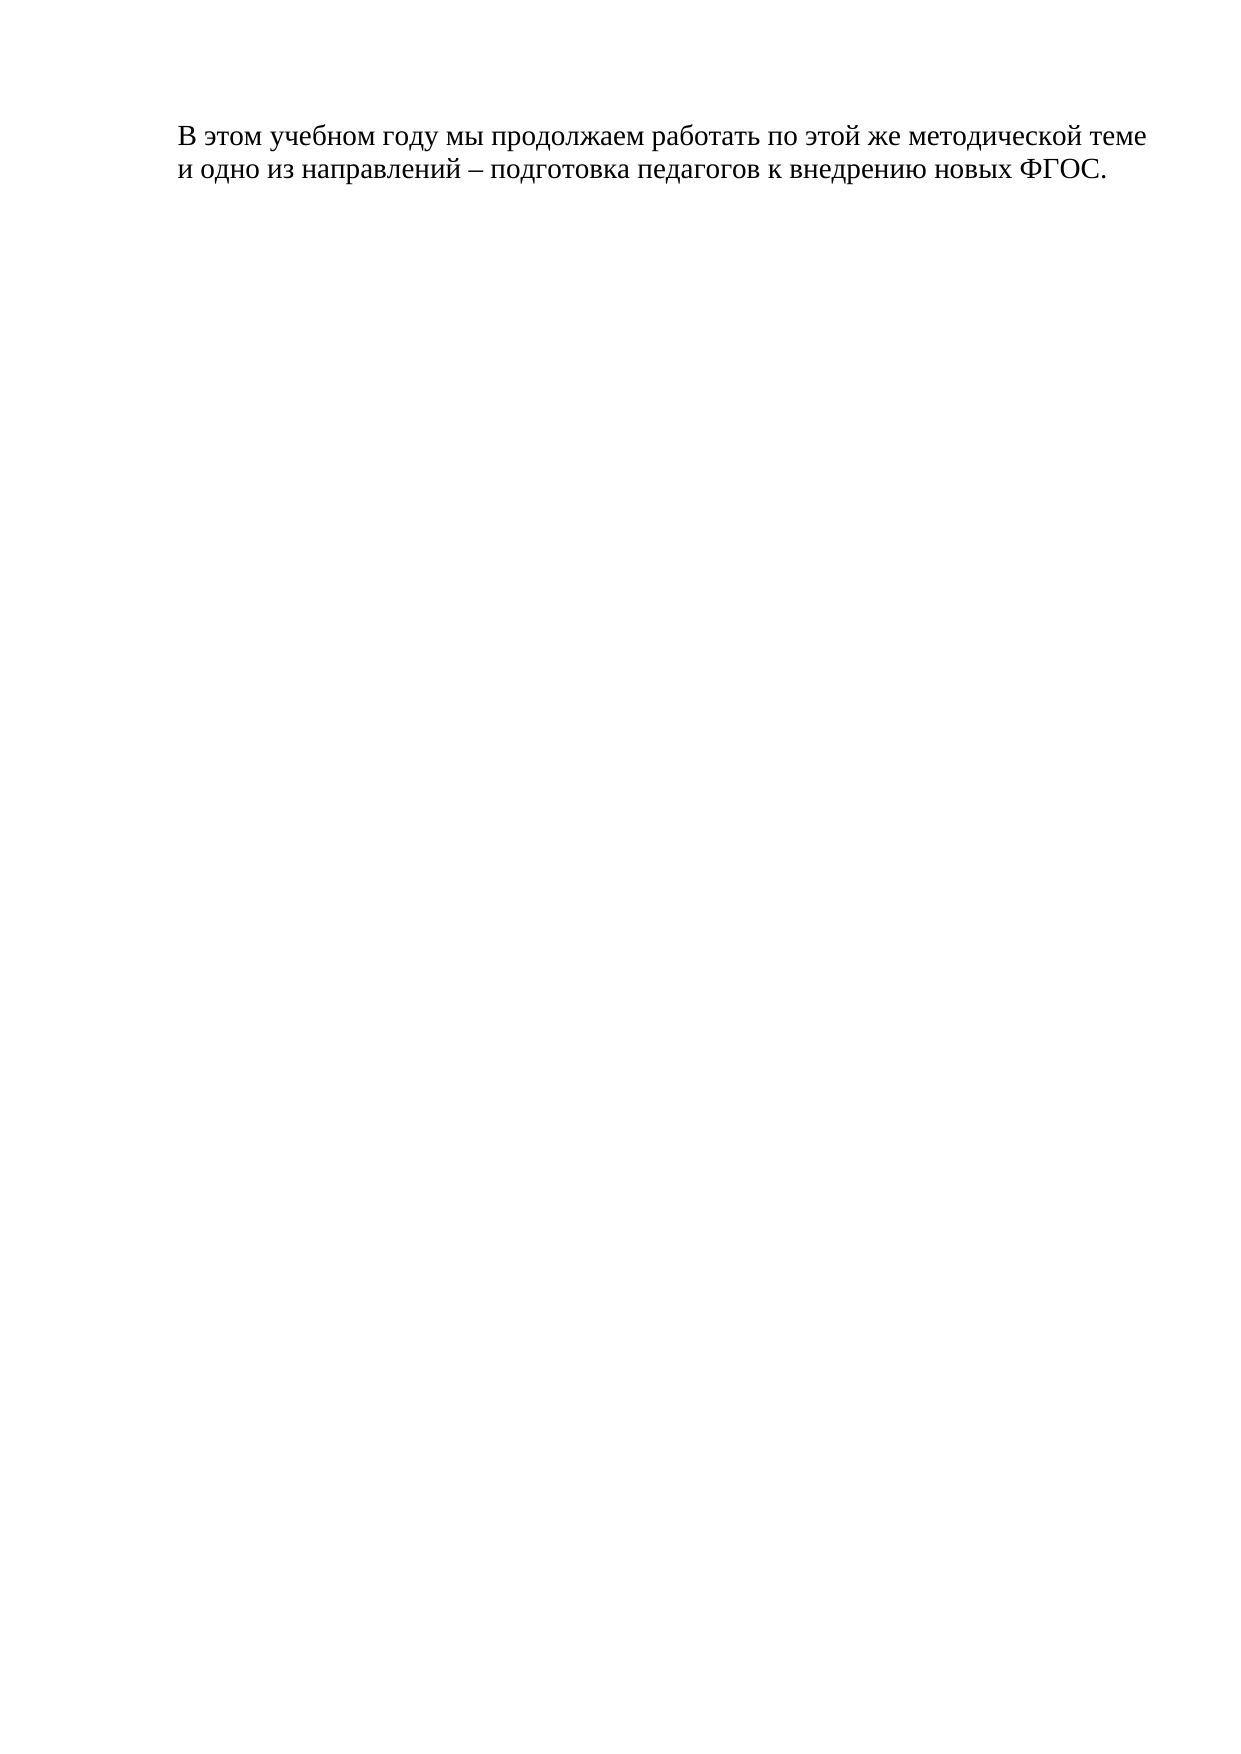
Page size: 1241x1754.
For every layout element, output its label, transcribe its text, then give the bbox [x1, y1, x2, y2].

text В этом учебном году мы продолжаем работать по этой же методической теме и одно из направлений – подготовка педагогов к внедрению новых ФГОС. [177, 118, 1152, 185]
